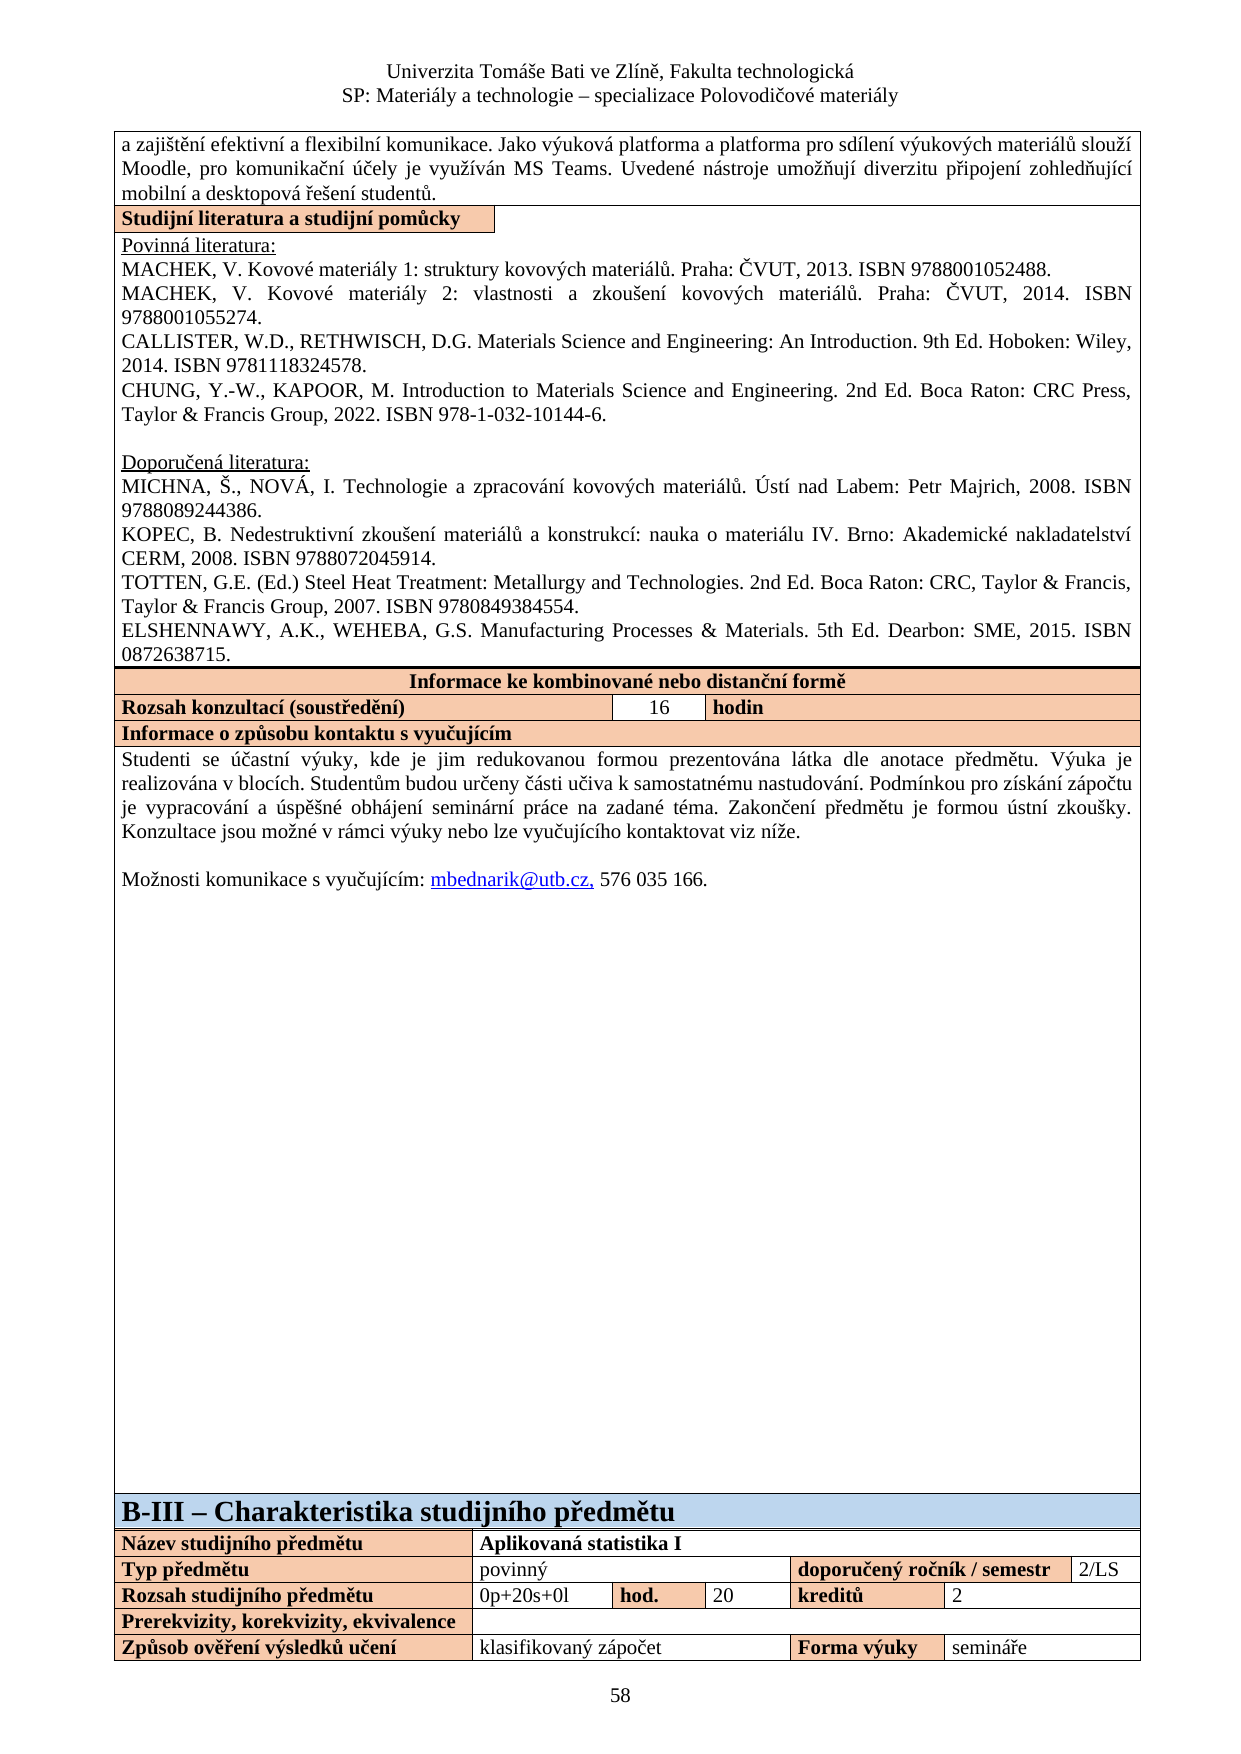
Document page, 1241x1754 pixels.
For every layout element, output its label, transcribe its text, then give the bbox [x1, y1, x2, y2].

table_cell Název studijního předmětu [115, 1531, 472, 1556]
table_cell 20 [706, 1583, 790, 1608]
table_cell B-III – Charakteristika studijního předmětu [115, 1494, 1140, 1527]
table_cell Informace ke kombinované nebo distanční formě [115, 669, 1140, 694]
table_cell Povinná literatura: MACHEK, V. Kovové materiály 1: struktury kovových materiálů. Praha: ČVUT, 2013. ISBN 9788001052488. MACHEK, V. Kovové materiály 2: vlastnosti a zkoušení kovových materiálů. Praha: ČVUT, 2014. ISBN 9788001055274. CALLISTER, W.D., RETHWISCH, D.G. Materials Science and Engineering: An Introduction. 9th Ed. Hoboken: Wiley, 2014. ISBN 9781118324578. CHUNG, Y.-W., KAPOOR, M. Introduction to Materials Science and Engineering. 2nd Ed. Boca Raton: CRC Press, Taylor & Francis Group, 2022. ISBN 978-1-032-10144-6. Doporučená literatura: MICHNA, Š., NOVÁ, I. Technologie a zpracování kovových materiálů. Ústí nad Labem: Petr Majrich, 2008. ISBN 9788089244386. KOPEC, B. Nedestruktivní zkoušení materiálů a konstrukcí: nauka o materiálu IV. Brno: Akademické nakladatelství CERM, 2008. ISBN 9788072045914. TOTTEN, G.E. (Ed.) Steel Heat Treatment: Metallurgy and Technologies. 2nd Ed. Boca Raton: CRC, Taylor & Francis, Taylor & Francis Group, 2007. ISBN 9780849384554. ELSHENNAWY, A.K., WEHEBA, G.S. Manufacturing Processes & Materials. 5th Ed. Dearbon: SME, 2015. ISBN 0872638715. [115, 232, 1140, 666]
table_cell hod. [613, 1583, 705, 1608]
table_cell Rozsah studijního předmětu [115, 1583, 472, 1608]
table_cell hodin [706, 695, 1140, 720]
table_cell Aplikovaná statistika I [473, 1531, 1140, 1556]
table_cell Forma výuky [791, 1635, 944, 1660]
table_cell 0p+20s+0l [473, 1583, 612, 1608]
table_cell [473, 1635, 790, 1660]
table_cell doporučený ročník / semestr [791, 1557, 1071, 1582]
table_cell Typ předmětu [115, 1557, 472, 1582]
table_cell 2 [945, 1583, 1140, 1608]
table_cell Rozsah konzultací (soustředění) [115, 695, 612, 720]
table_cell povinný [473, 1557, 790, 1582]
table_cell Studijní literatura a studijní pomůcky [115, 206, 494, 232]
table_cell [473, 1609, 1140, 1634]
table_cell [115, 132, 1140, 204]
table_cell 2/LS [1072, 1557, 1140, 1582]
table_cell [495, 206, 1140, 232]
table_cell Informace o způsobu kontaktu s vyučujícím [115, 721, 1140, 746]
table_cell Prerekvizity, korekvizity, ekvivalence [115, 1609, 472, 1634]
table_cell Studenti se účastní výuky, kde je jim redukovanou formou prezentována látka dle anotace předmětu. Výuka je realizována v blocích. Studentům budou určeny části učiva k samostatnému nastudování. Podmínkou pro získání zápočtu je vypracování a úspěšné obhájení seminární práce na zadané téma. Zakončení předmětu je formou ústní zkoušky. Konzultace jsou možné v rámci výuky nebo lze vyučujícího kontaktovat viz níže. Možnosti komunikace s vyučujícím: mbednarik@utb.cz, 576 035 166. [115, 747, 1140, 1493]
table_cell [115, 1635, 472, 1660]
table_cell 16 [613, 695, 705, 720]
table_cell kreditů [791, 1583, 944, 1608]
table_cell semináře [945, 1635, 1140, 1660]
